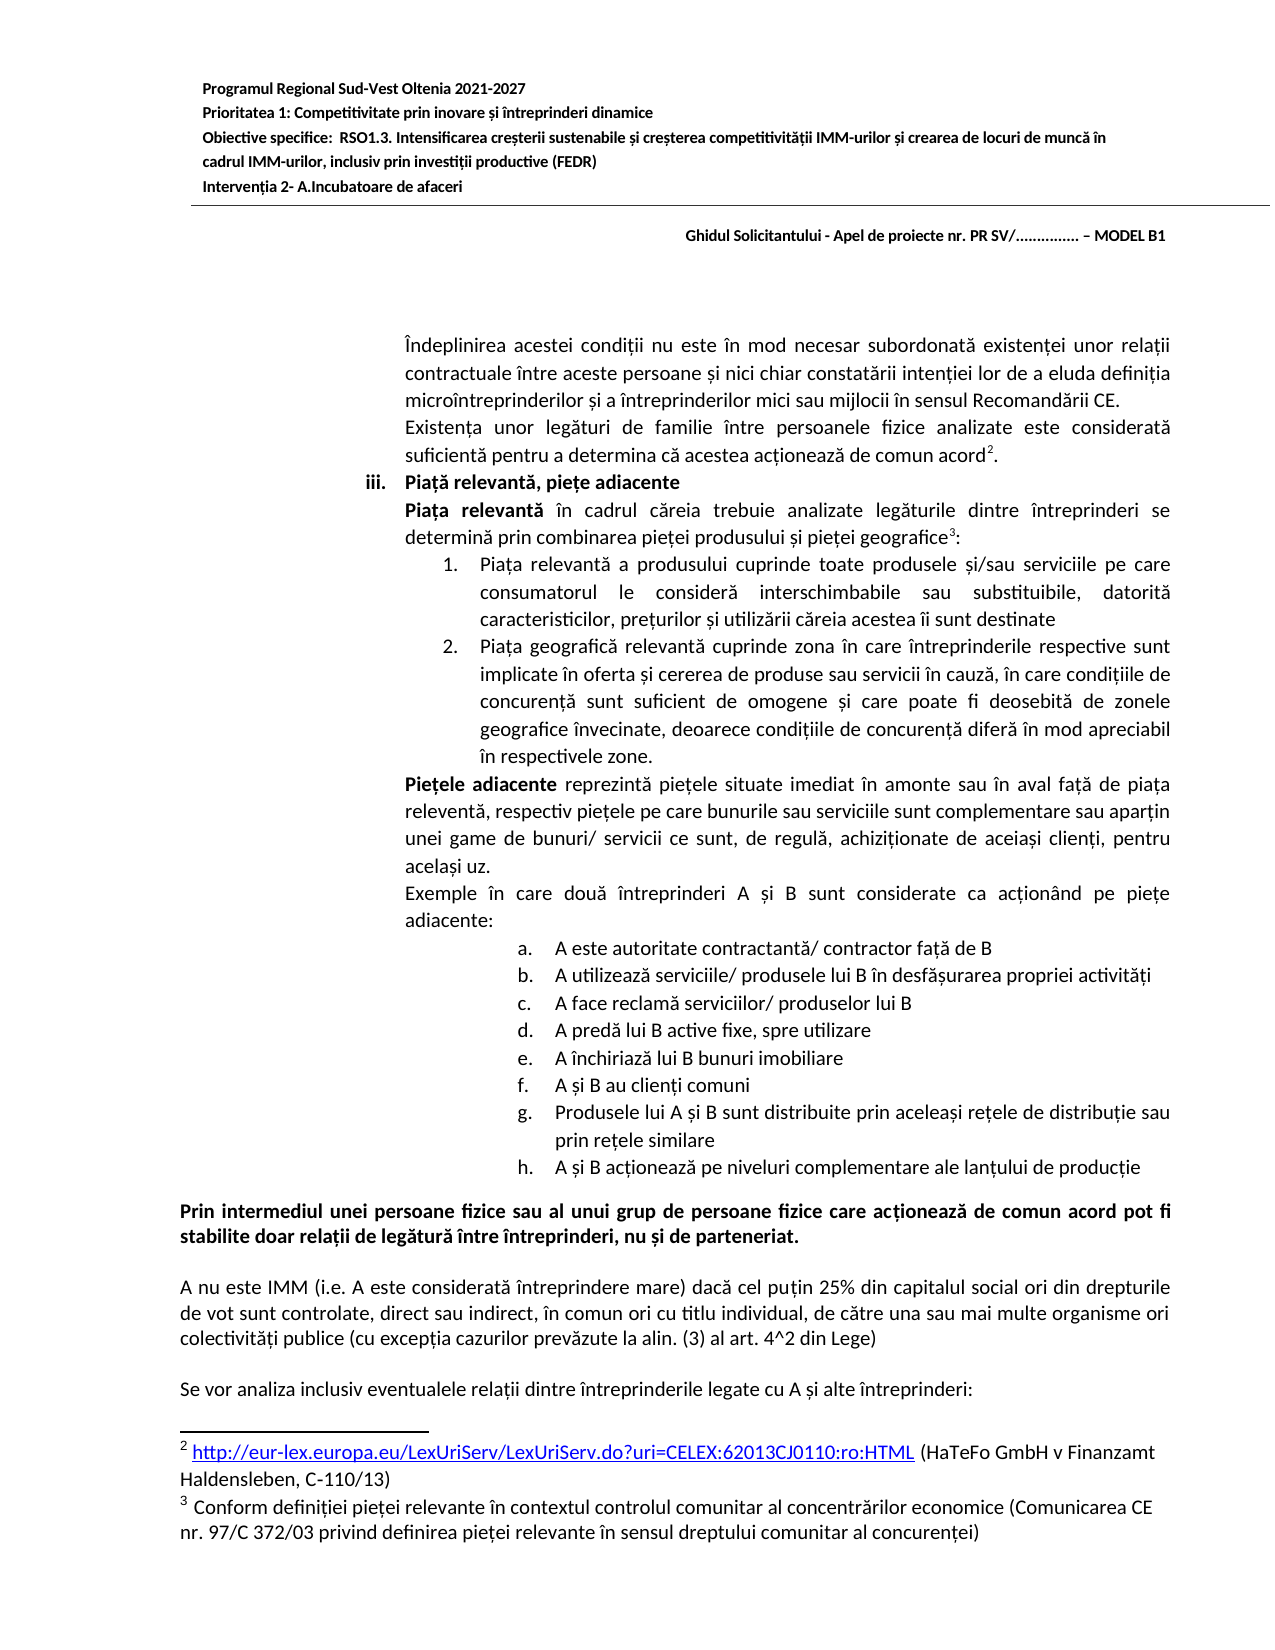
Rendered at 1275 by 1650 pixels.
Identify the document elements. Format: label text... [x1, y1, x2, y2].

text A nu este IMM (i.e. A este considerată întreprindere mare) dacă cel puţin 25% din capitalul social ori din drepturile de vot sunt controlate, direct sau indirect, în comun ori cu titlu individual, de către una sau mai multe organisme ori colectivităţi publice (cu excepţia cazurilor prevăzute la alin. (3) al art. 4^2 din Lege) [180, 1274, 1172, 1351]
list Piața geografică relevantă cuprinde zona în care întreprinderile respective sunt implicate în oferta și cererea de produse sau servicii în cauză, în care condițiile de concurență sunt suficient de omogene și care poate fi deosebită de zonele geografice învecinate, deoarece condițiile de concurență diferă în mod apreciabil în respectivele zone. [442, 634, 1172, 769]
text Se vor analiza inclusiv eventualele relații dintre întreprinderile legate cu A și alte întreprinderi: [180, 1376, 1172, 1402]
list A face reclamă serviciilor/ produselor lui B [517, 990, 1172, 1015]
list Existența unor legături de familie între persoanele fizice analizate este considerată suficientă pentru a determina că acestea acționează de comun acord. [405, 414, 1172, 467]
list Îndeplinirea acestei condiții nu este în mod necesar subordonată existenței unor relații contractuale între aceste persoane și nici chiar constatării intenției lor de a eluda definiția microîntreprinderilor și a întreprinderilor mici sau mijlocii în sensul Recomandării CE. [405, 332, 1172, 413]
text Prin intermediul unei persoane fizice sau al unui grup de persoane fizice care acţionează de comun acord pot fi stabilite doar relații de legătură între întreprinderi, nu și de parteneriat. [180, 1198, 1172, 1249]
list A închiriază lui B bunuri imobiliare [517, 1045, 1172, 1070]
list Piața relevantă în cadrul căreia trebuie analizate legăturile dintre întreprinderi se determină prin combinarea pieței produsului și pieței geografice: [405, 497, 1172, 549]
list Piață relevantă, piețe adiacente [386, 469, 1172, 495]
list Exemple în care două întreprinderi A și B sunt considerate ca acționând pe piețe adiacente: [405, 880, 1172, 933]
list Piața relevantă a produsului cuprinde toate produsele și/sau serviciile pe care consumatorul le consideră interschimbabile sau substituibile, datorită caracteristicilor, prețurilor și utilizării căreia acestea îi sunt destinate [442, 552, 1172, 632]
list A predă lui B active fixe, spre utilizare [517, 1017, 1172, 1043]
list Piețele adiacente reprezintă piețele situate imediat în amonte sau în aval față de piața releventă, respectiv piețele pe care bunurile sau serviciile sunt complementare sau aparțin unei game de bunuri/ servicii ce sunt, de regulă, achiziționate de aceiași clienți, pentru același uz. [405, 771, 1172, 878]
list A utilizează serviciile/ produsele lui B în desfășurarea propriei activități [517, 962, 1172, 988]
list A și B au clienți comuni [517, 1072, 1172, 1097]
list A este autoritate contractantă/ contractor față de B [517, 935, 1172, 961]
list A și B acționează pe niveluri complementare ale lanțului de producție [517, 1154, 1172, 1180]
list Produsele lui A și B sunt distribuite prin aceleași rețele de distribuție sau prin rețele similare [517, 1099, 1172, 1152]
